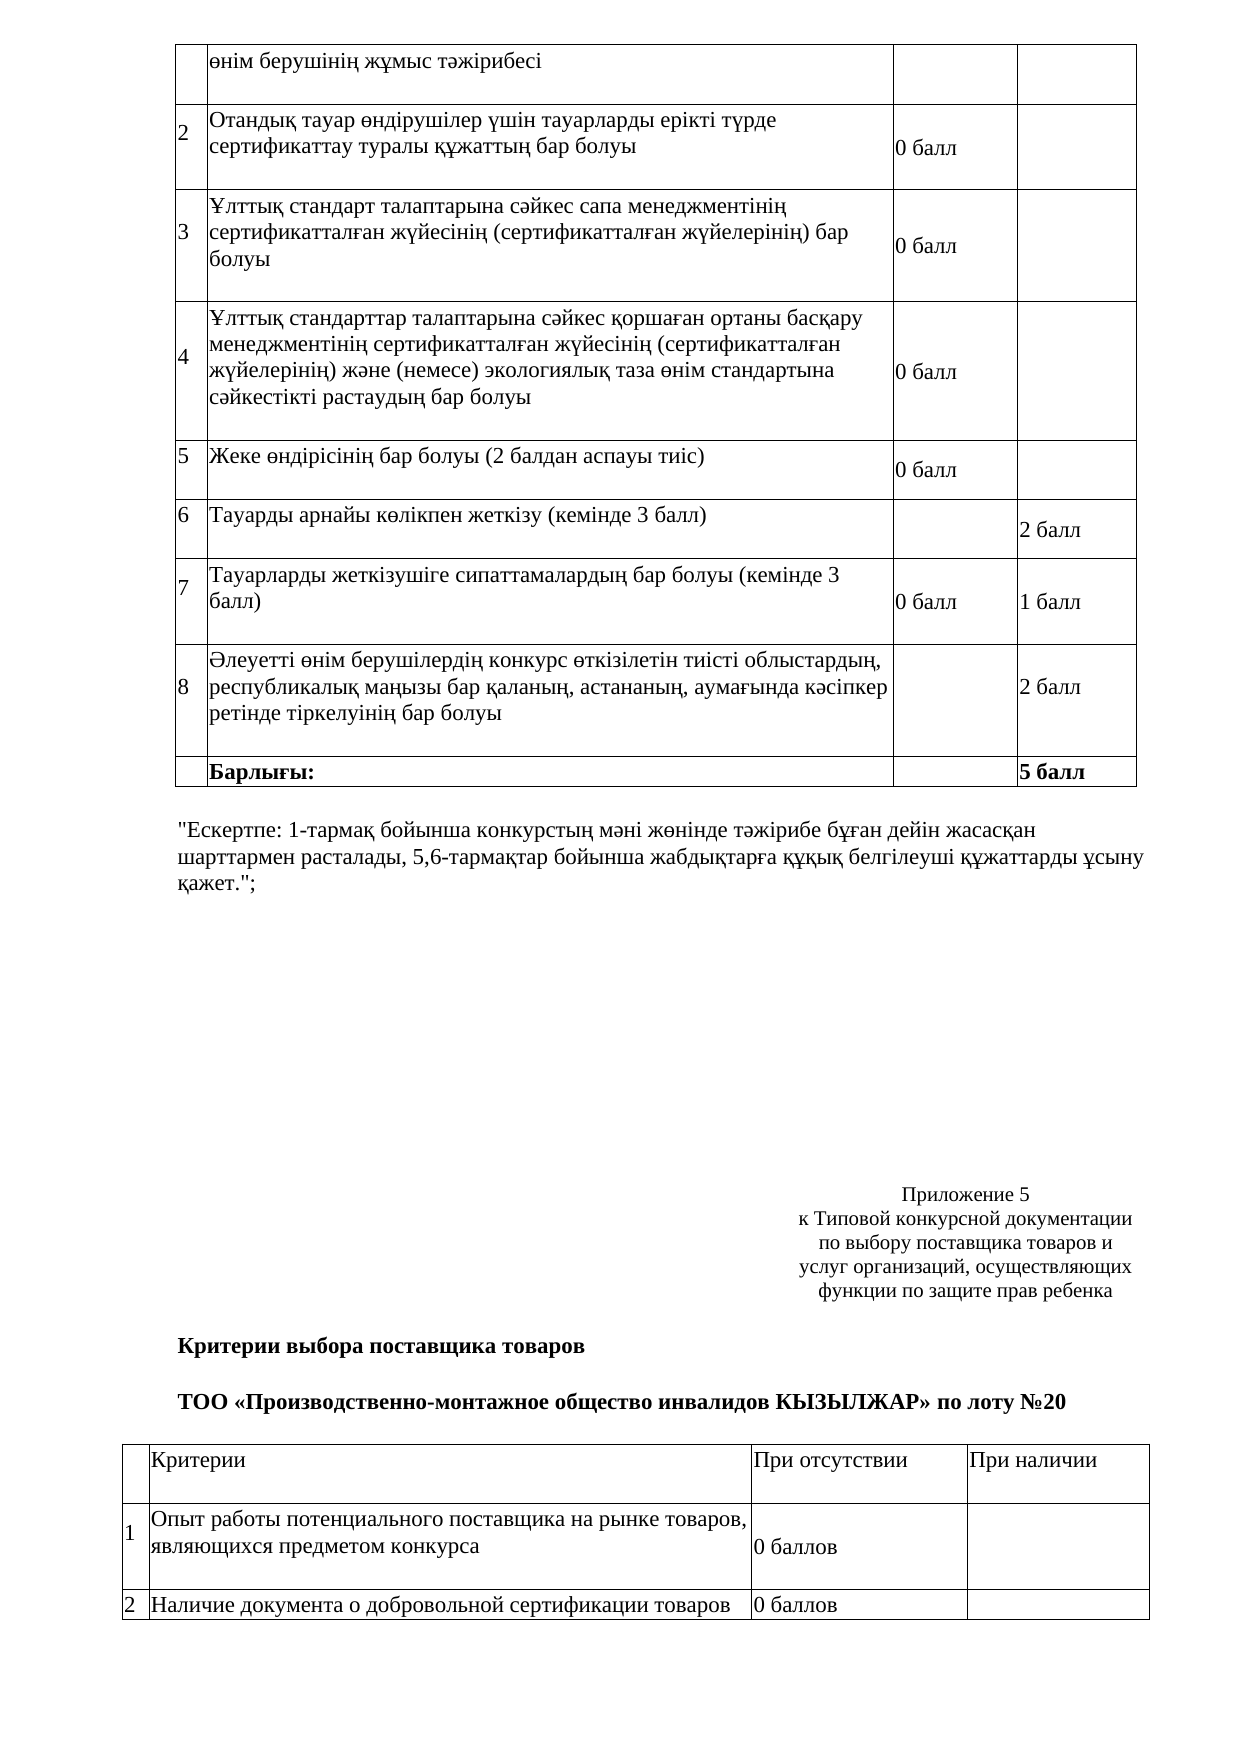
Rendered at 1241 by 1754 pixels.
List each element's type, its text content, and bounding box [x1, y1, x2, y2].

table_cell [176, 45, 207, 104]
subtitle ТОО «Производственно-монтажное общество инвалидов КЫЗЫЛЖАР» по лоту №20 [177, 1388, 1152, 1414]
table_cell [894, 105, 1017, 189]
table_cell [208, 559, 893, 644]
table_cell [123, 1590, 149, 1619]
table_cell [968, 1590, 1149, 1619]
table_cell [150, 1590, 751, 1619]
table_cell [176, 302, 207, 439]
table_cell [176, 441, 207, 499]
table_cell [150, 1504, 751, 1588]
subtitle Критерии выбора поставщика товаров [177, 1332, 1152, 1359]
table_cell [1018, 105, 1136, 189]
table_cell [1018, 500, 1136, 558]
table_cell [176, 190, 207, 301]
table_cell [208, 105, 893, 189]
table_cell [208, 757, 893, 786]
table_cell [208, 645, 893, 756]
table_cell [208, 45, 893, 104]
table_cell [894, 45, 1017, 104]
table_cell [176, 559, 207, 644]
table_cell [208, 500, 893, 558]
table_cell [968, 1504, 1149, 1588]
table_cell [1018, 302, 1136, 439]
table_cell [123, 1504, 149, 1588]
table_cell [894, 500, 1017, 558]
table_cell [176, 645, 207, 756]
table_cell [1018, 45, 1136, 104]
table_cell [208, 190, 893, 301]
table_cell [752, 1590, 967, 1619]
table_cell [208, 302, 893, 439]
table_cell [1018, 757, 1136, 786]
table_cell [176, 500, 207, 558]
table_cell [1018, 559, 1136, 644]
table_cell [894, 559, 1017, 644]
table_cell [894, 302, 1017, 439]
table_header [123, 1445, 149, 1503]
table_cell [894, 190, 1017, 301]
text "Ескертпе: 1-тармақ бойынша конкурстың мәні жөнінде тәжірибе бұған дейін жасасқан шарттармен расталады, 5,6-тармақтар бойынша жабдықтарға құқық белгілеуші құжаттарды ұсыну қажет."; [177, 816, 1152, 896]
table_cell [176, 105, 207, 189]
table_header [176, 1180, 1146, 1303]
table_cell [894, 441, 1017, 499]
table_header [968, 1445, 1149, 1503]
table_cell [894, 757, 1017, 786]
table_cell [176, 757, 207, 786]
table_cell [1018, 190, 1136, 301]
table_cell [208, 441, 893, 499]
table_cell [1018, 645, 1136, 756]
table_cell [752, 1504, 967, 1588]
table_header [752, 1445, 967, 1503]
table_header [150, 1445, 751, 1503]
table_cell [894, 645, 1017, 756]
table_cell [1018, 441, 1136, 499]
